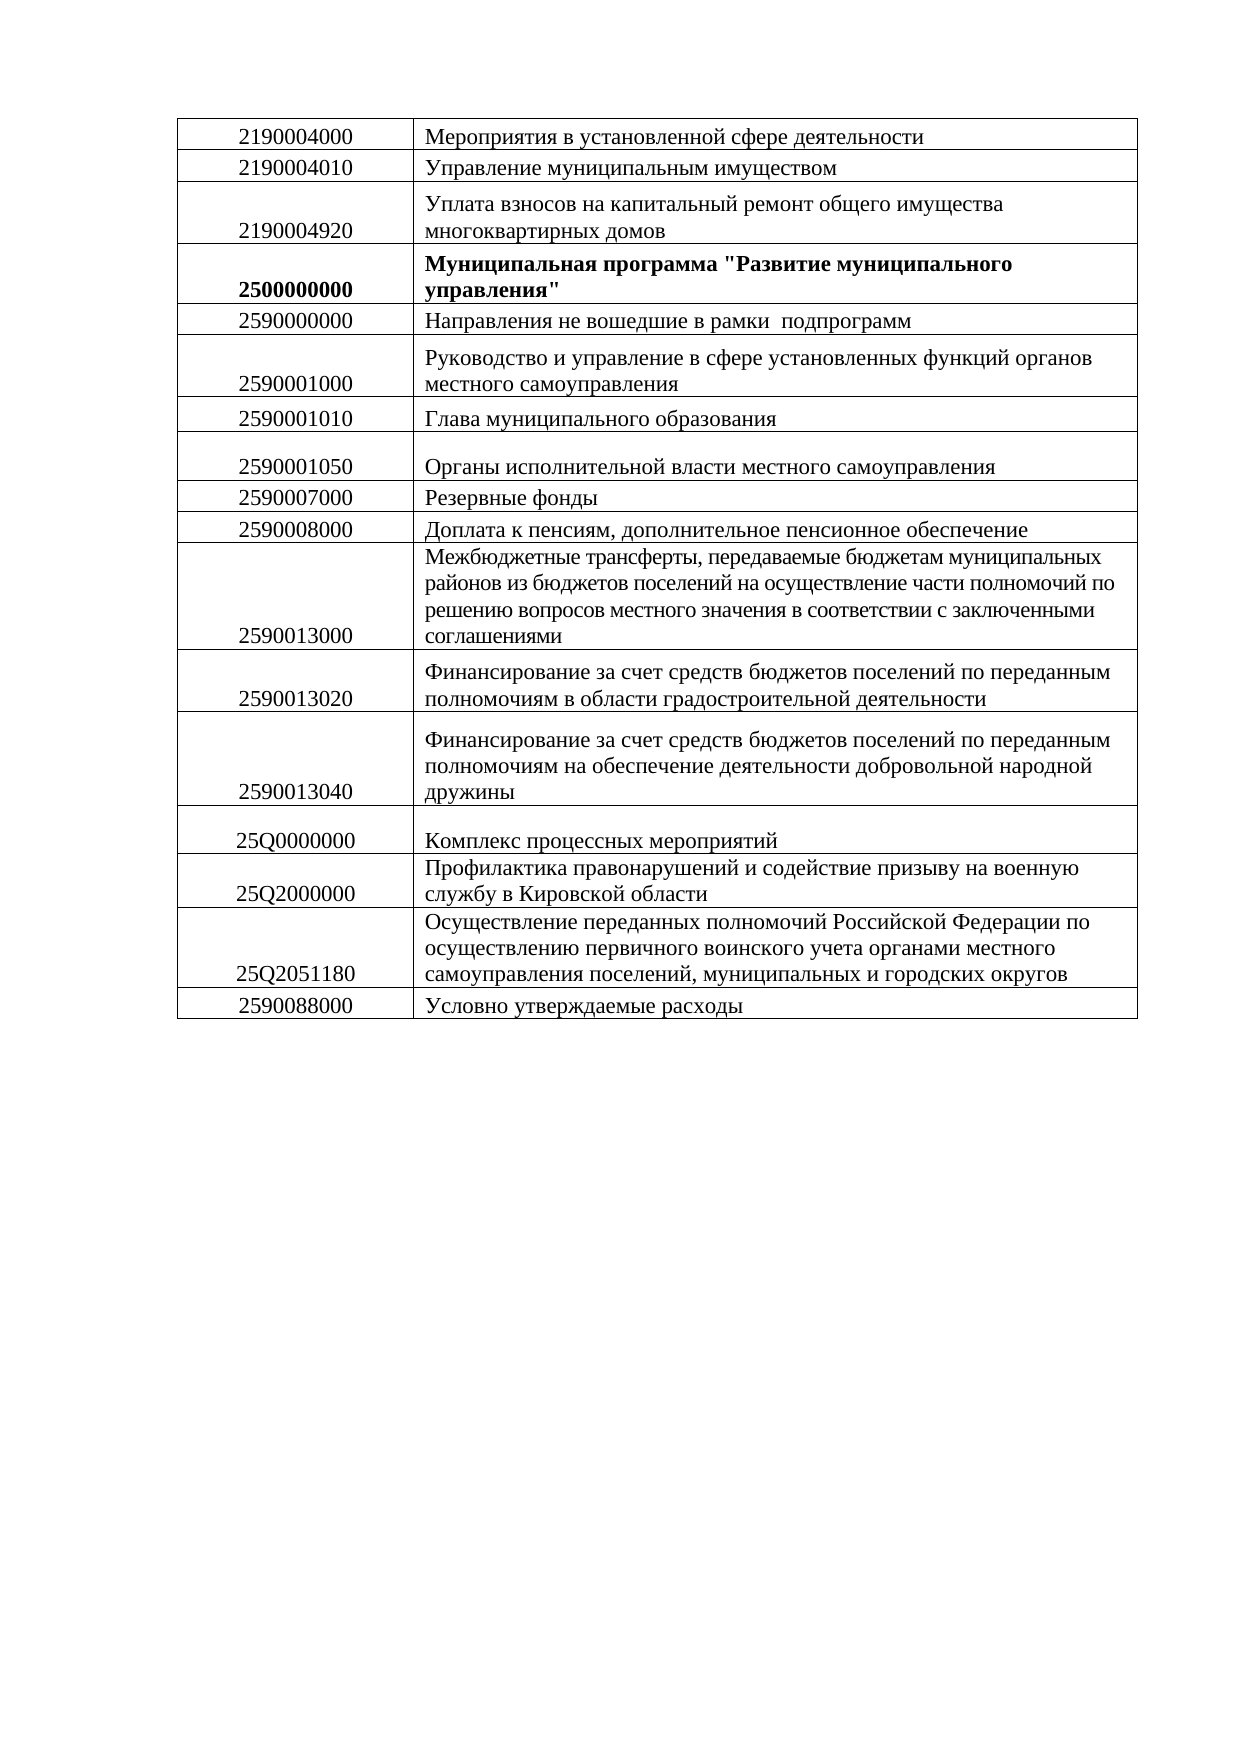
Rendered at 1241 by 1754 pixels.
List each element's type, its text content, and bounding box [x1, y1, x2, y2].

table_cell 2590088000 [178, 988, 413, 1018]
table_cell 25Q2051180 [178, 908, 413, 987]
table_cell 25Q2000000 [178, 854, 413, 907]
table_cell 2590001010 [178, 397, 413, 431]
table_cell 2190004920 [178, 182, 413, 243]
table_cell 2190004010 [178, 150, 413, 181]
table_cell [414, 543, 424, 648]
table_cell 2590013040 [178, 712, 413, 805]
table_cell 2500000000 [178, 244, 413, 302]
table_cell Комплекс процессных мероприятий [414, 806, 1137, 853]
table_cell Финансирование за счет средств бюджетов поселений по переданным полномочиям в области градостроительной деятельности [414, 650, 1137, 711]
table_cell 2590001050 [178, 432, 413, 479]
table_cell 2590008000 [178, 512, 413, 542]
table_cell Мероприятия в установленной сфере деятельности [414, 119, 1137, 149]
table_cell 2590007000 [178, 481, 413, 511]
table_cell Глава муниципального образования [414, 397, 1137, 431]
table_cell Руководство и управление в сфере установленных функций органов местного самоуправления [414, 335, 1137, 396]
table_cell Условно утверждаемые расходы [414, 988, 1137, 1018]
table_cell Профилактика правонарушений и содействие призыву на военную службу в Кировской области [414, 854, 1137, 907]
table_cell Финансирование за счет средств бюджетов поселений по переданным полномочиям на обеспечение деятельности добровольной народной дружины [414, 712, 1137, 805]
table_cell Направления не вошедшие в рамки подпрограмм [414, 304, 1137, 334]
table_cell 2590013000 [178, 543, 413, 648]
table_cell Органы исполнительной власти местного самоуправления [414, 432, 1137, 479]
table_cell 2590000000 [178, 304, 413, 334]
table_cell Управление муниципальным имуществом [414, 150, 1137, 181]
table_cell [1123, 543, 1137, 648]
table_cell Муниципальная программа "Развитие муниципального управления" [414, 244, 1137, 302]
table_cell 2590013020 [178, 650, 413, 711]
table_cell Доплата к пенсиям, дополнительное пенсионное обеспечение [414, 512, 1137, 542]
table_cell Уплата взносов на капитальный ремонт общего имущества многоквартирных домов [414, 182, 1137, 243]
table_cell 2190004000 [178, 119, 413, 149]
table_cell Осуществление переданных полномочий Российской Федерации по осуществлению первичного воинского учета органами местного самоуправления поселений, муниципальных и городских округов [414, 908, 1137, 987]
table_cell 2590001000 [178, 335, 413, 396]
table_cell Резервные фонды [414, 481, 1137, 511]
table_cell 25Q0000000 [178, 806, 413, 853]
